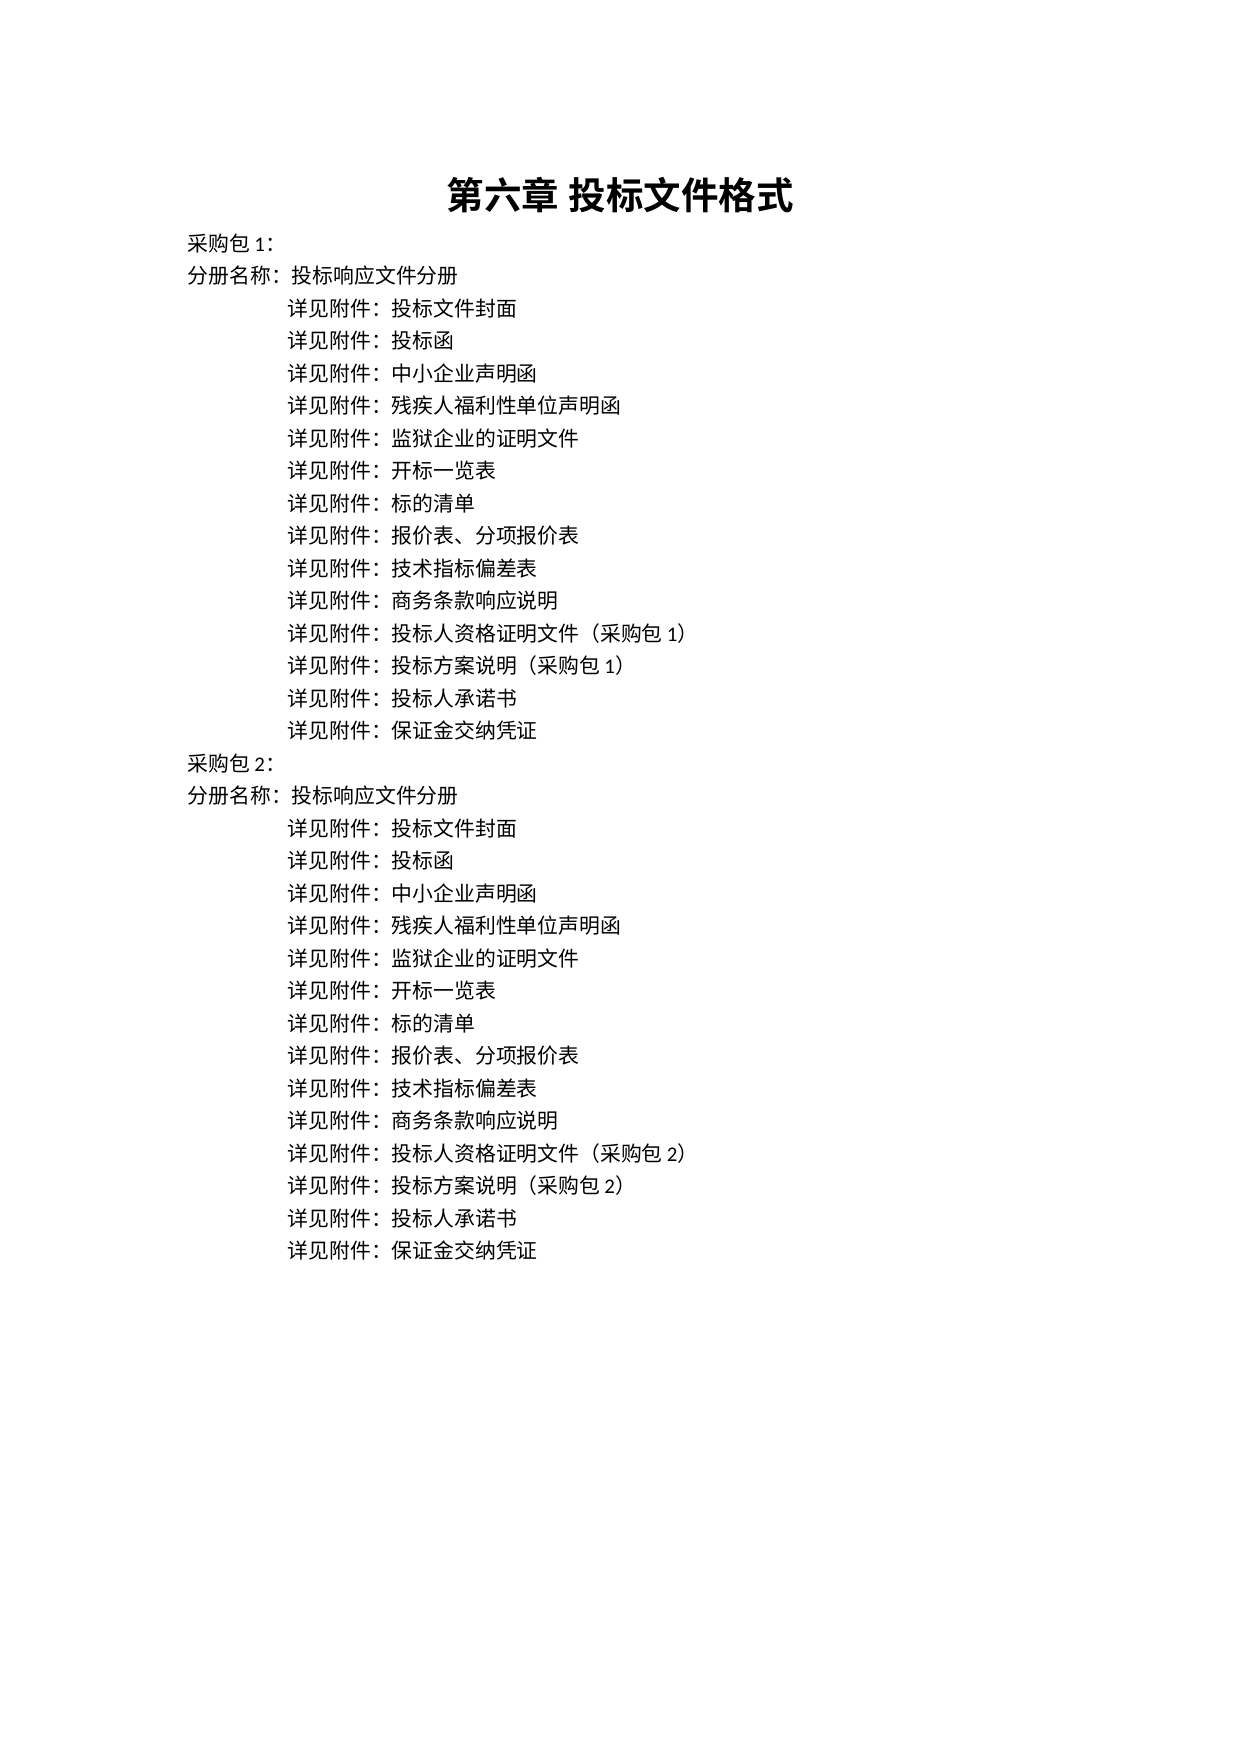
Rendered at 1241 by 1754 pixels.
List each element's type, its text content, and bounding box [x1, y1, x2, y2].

text 采购包2： [187, 747, 1053, 779]
text 详见附件：开标一览表 [187, 974, 1053, 1007]
text 详见附件：投标方案说明（采购包2） [187, 1169, 1053, 1202]
text 详见附件：投标方案说明（采购包1） [187, 649, 1053, 682]
text 详见附件：报价表、分项报价表 [187, 519, 1053, 552]
text 详见附件：投标人承诺书 [187, 1202, 1053, 1234]
text 分册名称：投标响应文件分册 [187, 779, 1053, 812]
text 详见附件：技术指标偏差表 [187, 552, 1053, 584]
text 详见附件：技术指标偏差表 [187, 1072, 1053, 1104]
text 详见附件：投标文件封面 [187, 812, 1053, 844]
text 详见附件：投标函 [187, 844, 1053, 877]
text 详见附件：标的清单 [187, 1007, 1053, 1039]
text 详见附件：投标人资格证明文件（采购包2） [187, 1137, 1053, 1169]
text 详见附件：监狱企业的证明文件 [187, 422, 1053, 454]
text 详见附件：投标文件封面 [187, 292, 1053, 324]
text 详见附件：保证金交纳凭证 [187, 714, 1053, 747]
text 详见附件：投标函 [187, 324, 1053, 357]
text 详见附件：投标人资格证明文件（采购包1） [187, 617, 1053, 649]
text 第六章 投标文件格式 [187, 162, 1053, 227]
text 采购包1： [187, 227, 1053, 259]
text 详见附件：商务条款响应说明 [187, 584, 1053, 617]
text 详见附件：报价表、分项报价表 [187, 1039, 1053, 1072]
text 详见附件：商务条款响应说明 [187, 1104, 1053, 1137]
text 详见附件：保证金交纳凭证 [187, 1234, 1053, 1267]
text 详见附件：残疾人福利性单位声明函 [187, 909, 1053, 942]
text 详见附件：开标一览表 [187, 454, 1053, 487]
text 详见附件：标的清单 [187, 487, 1053, 519]
text 分册名称：投标响应文件分册 [187, 259, 1053, 292]
text 详见附件：中小企业声明函 [187, 877, 1053, 909]
text 详见附件：监狱企业的证明文件 [187, 942, 1053, 974]
text 详见附件：残疾人福利性单位声明函 [187, 389, 1053, 422]
text 详见附件：中小企业声明函 [187, 357, 1053, 389]
text 详见附件：投标人承诺书 [187, 682, 1053, 714]
